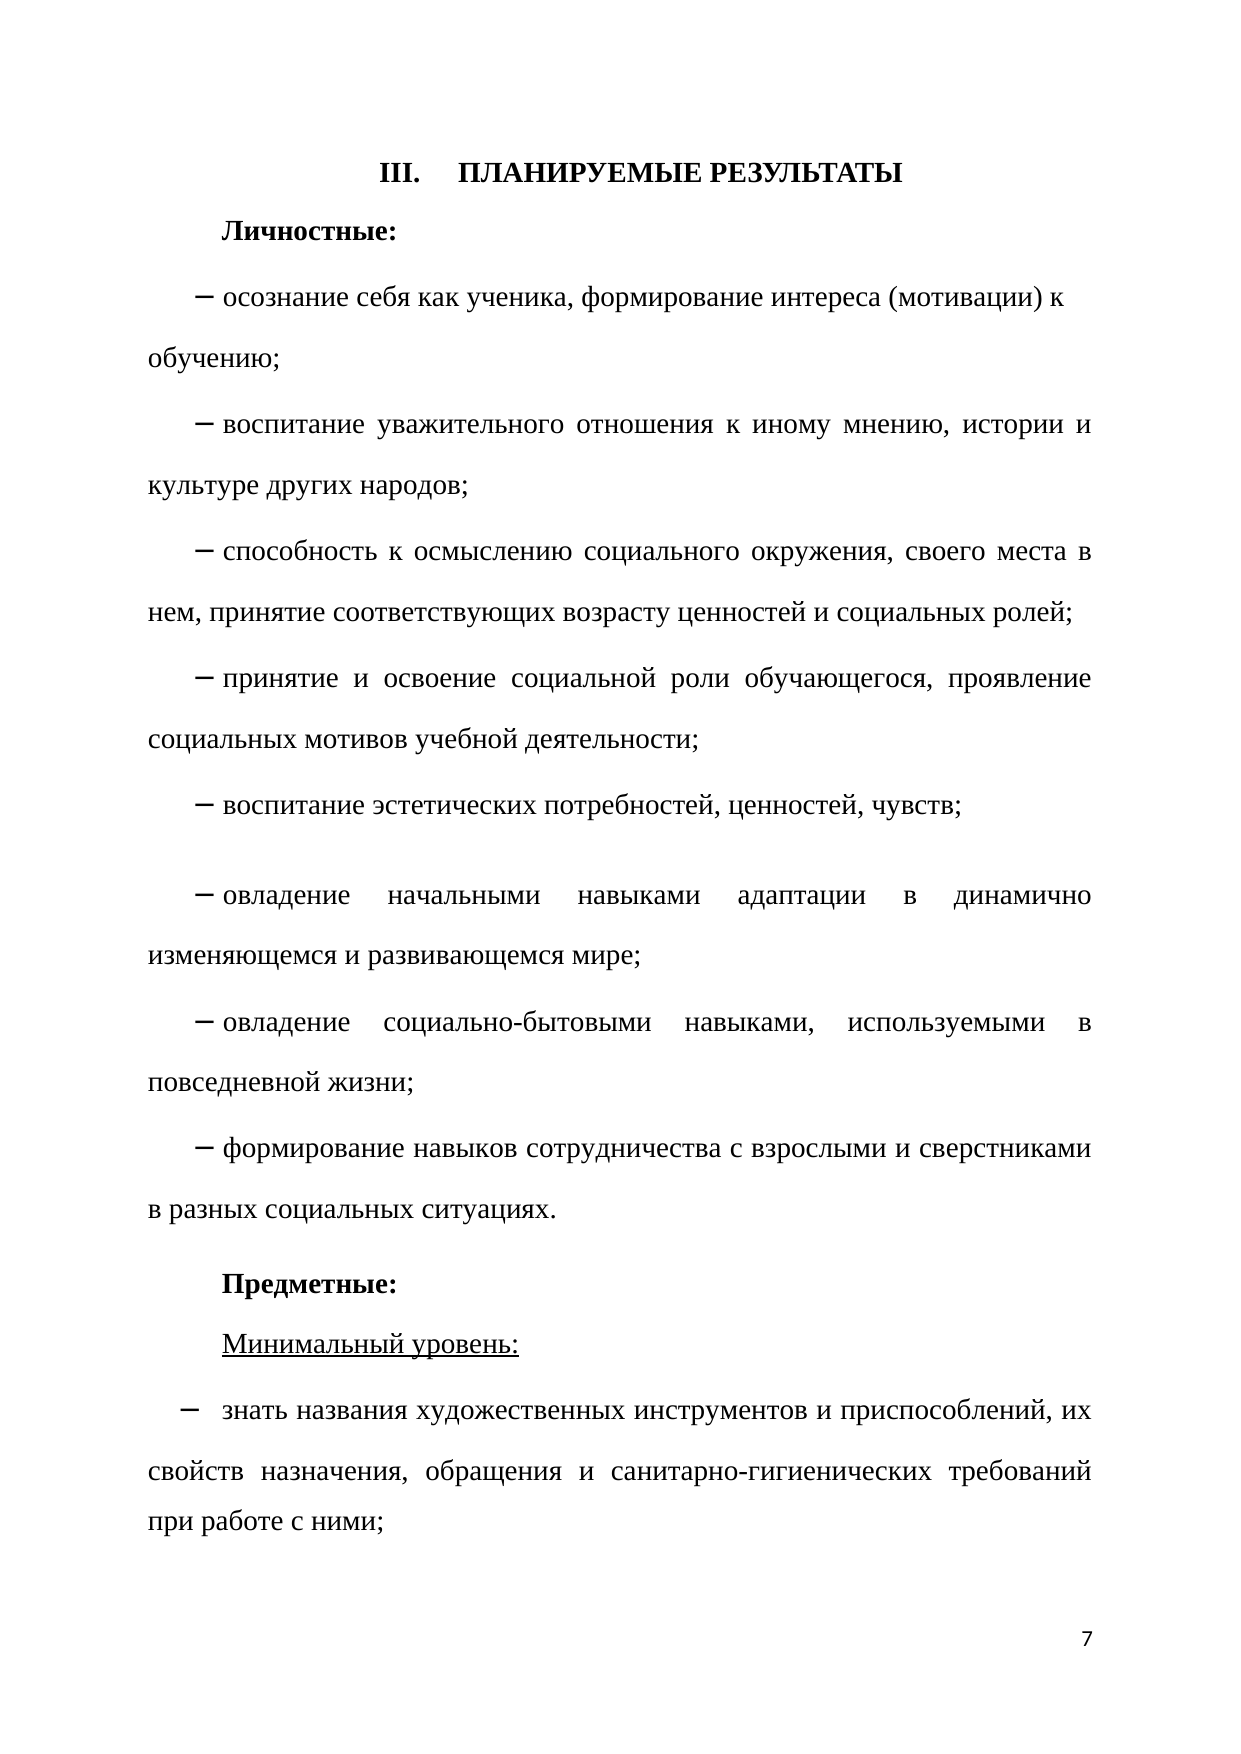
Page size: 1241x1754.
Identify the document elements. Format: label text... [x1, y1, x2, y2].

text Личностные: [148, 213, 1092, 247]
text Минимальный уровень: [148, 1326, 1092, 1359]
list способность к осмыслению социального окружения, своего места в нем, принятие соответствующих возрасту ценностей и социальных ролей; [148, 517, 1092, 628]
list воспитание эстетических потребностей, ценностей, чувств; [148, 771, 1092, 831]
list овладение социально-бытовыми навыками, используемыми в повседневной жизни; [148, 988, 1092, 1098]
subtitle ПЛАНИРУЕМЫЕ РЕЗУЛЬТАТЫ [231, 155, 1092, 188]
list осознание себя как ученика, формирование интереса (мотивации) к обучению; [148, 264, 1092, 374]
list принятие и освоение социальной роли обучающегося, проявление социальных мотивов учебной деятельности; [148, 644, 1092, 754]
list знать названия художественных инструментов и приспособлений, их свойств назначения, обращения и санитарно-гигиенических требований при работе с ними; [148, 1376, 1092, 1537]
list овладение начальными навыками адаптации в динамично изменяющемся и развивающемся мире; [148, 861, 1092, 971]
list формирование навыков сотрудничества с взрослыми и сверстниками в разных социальных ситуациях. [148, 1115, 1092, 1225]
list воспитание уважительного отношения к иному мнению, истории и культуре других народов; [148, 391, 1092, 501]
text Предметные: [222, 1267, 1092, 1300]
